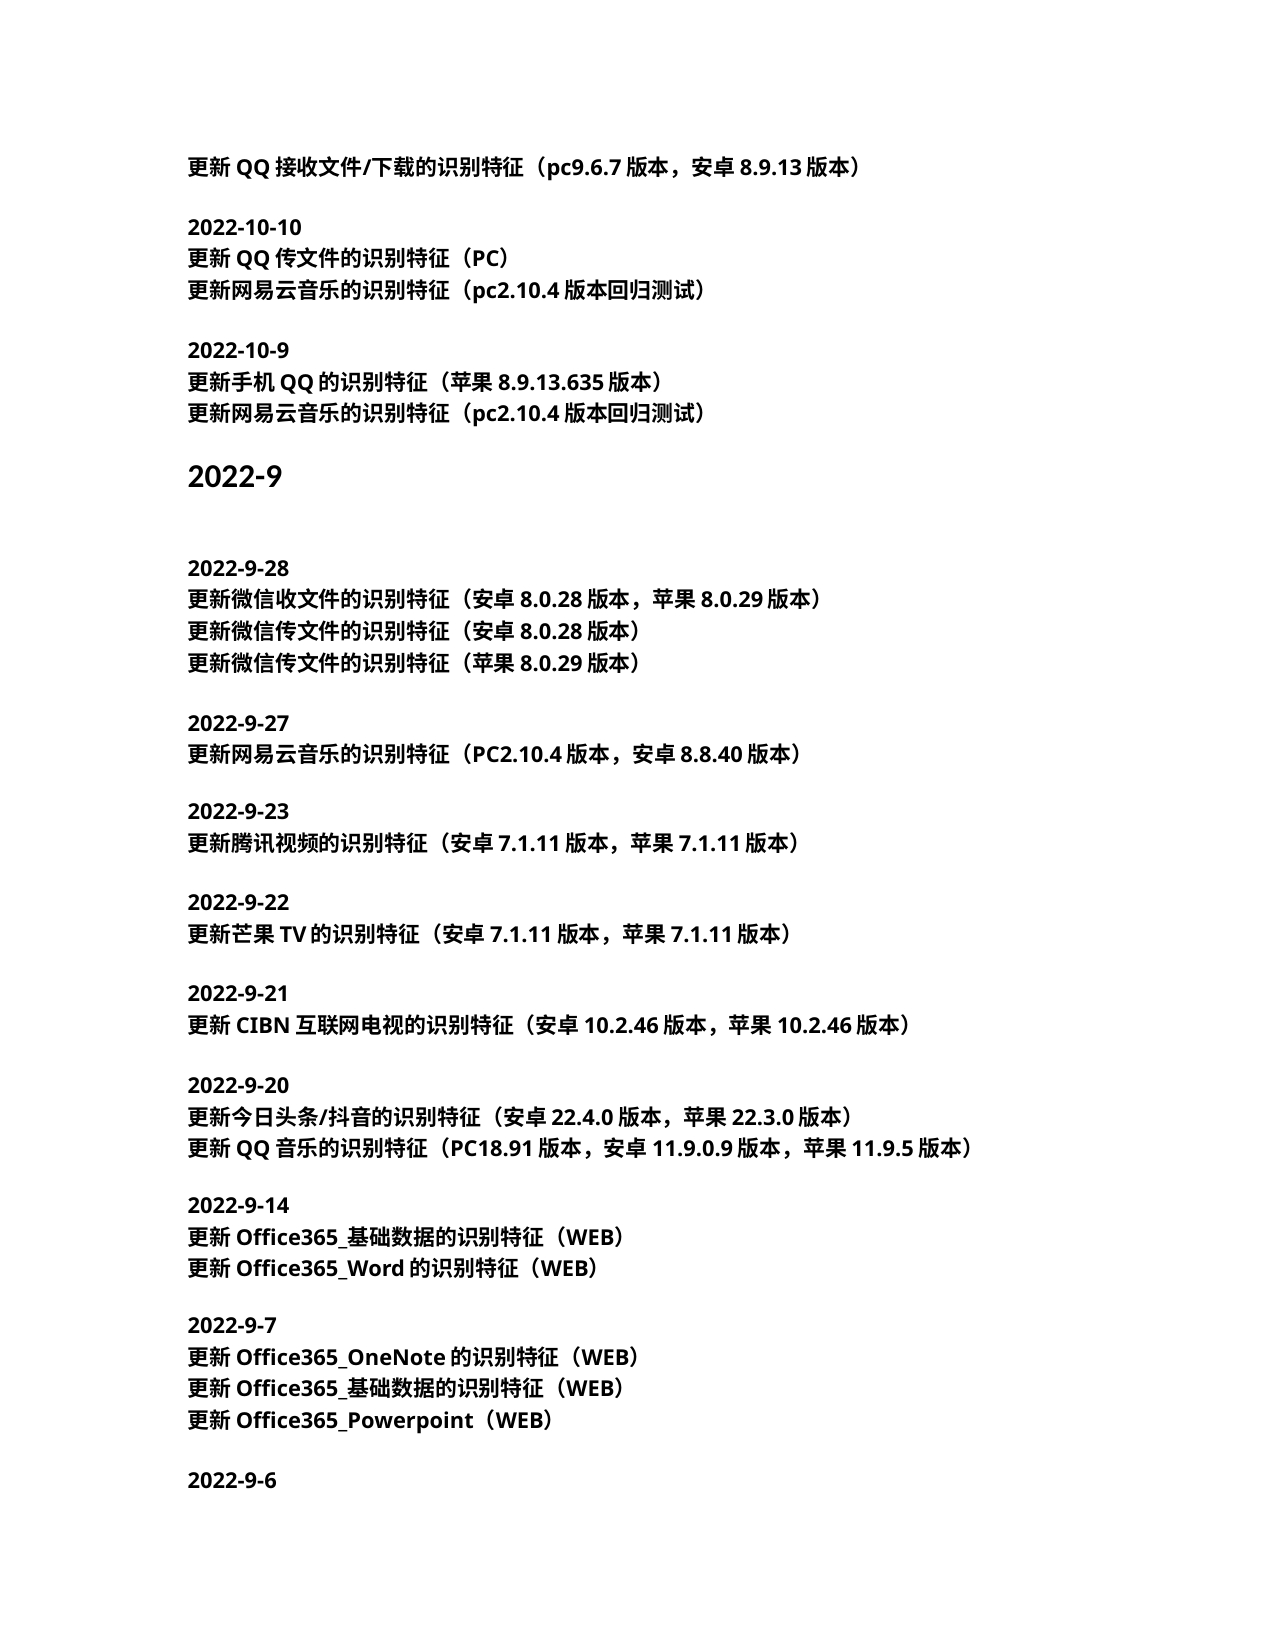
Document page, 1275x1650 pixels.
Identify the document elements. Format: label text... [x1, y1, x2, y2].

text 2022-9-23 [187, 796, 1087, 826]
text 更新Office365_基础数据的识别特征（WEB） [187, 1219, 1087, 1251]
text 更新网易云音乐的识别特征（pc2.10.4版本回归测试） [187, 396, 1087, 428]
text 2022-9-14 [187, 1190, 1087, 1219]
text 更新手机QQ的识别特征（苹果8.9.13.635版本） [187, 364, 1087, 396]
text 2022-9-20 [187, 1070, 1087, 1099]
text 更新Office365_OneNote的识别特征（WEB） [187, 1339, 1087, 1371]
text 2022-9-7 [187, 1310, 1087, 1339]
text 更新QQ传文件的识别特征（PC） [187, 241, 1087, 273]
text 更新微信传文件的识别特征（苹果8.0.29版本） [187, 646, 1087, 678]
text 更新QQ音乐的识别特征（PC18.91版本，安卓11.9.0.9版本，苹果11.9.5版本） [187, 1131, 1087, 1163]
text 更新QQ接收文件/下载的识别特征（pc9.6.7版本，安卓8.9.13版本） [187, 150, 1087, 182]
text 更新腾讯视频的识别特征（安卓7.1.11版本，苹果7.1.11版本） [187, 826, 1087, 857]
text 2022-9-27 [187, 707, 1087, 737]
subtitle 2022-9 [187, 455, 1087, 496]
text 更新今日头条/抖音的识别特征（安卓22.4.0版本，苹果22.3.0版本） [187, 1099, 1087, 1131]
text 2022-9-6 [187, 1465, 1087, 1494]
text 2022-9-28 [187, 553, 1087, 582]
text 更新微信传文件的识别特征（安卓8.0.28版本） [187, 614, 1087, 646]
text 更新网易云音乐的识别特征（pc2.10.4版本回归测试） [187, 273, 1087, 305]
text 更新Office365_基础数据的识别特征（WEB） [187, 1371, 1087, 1403]
text 更新微信收文件的识别特征（安卓8.0.28版本，苹果8.0.29版本） [187, 582, 1087, 614]
text 2022-10-10 [187, 212, 1087, 241]
text 2022-10-9 [187, 335, 1087, 364]
text 更新CIBN互联网电视的识别特征（安卓10.2.46版本，苹果10.2.46版本） [187, 1008, 1087, 1040]
text 更新芒果TV的识别特征（安卓7.1.11版本，苹果7.1.11版本） [187, 917, 1087, 949]
text 2022-9-21 [187, 978, 1087, 1008]
text 更新Office365_Word的识别特征（WEB） [187, 1251, 1087, 1283]
text 更新网易云音乐的识别特征（PC2.10.4版本，安卓8.8.40版本） [187, 737, 1087, 769]
text 2022-9-22 [187, 887, 1087, 917]
text 更新Office365_Powerpoint（WEB） [187, 1403, 1087, 1435]
